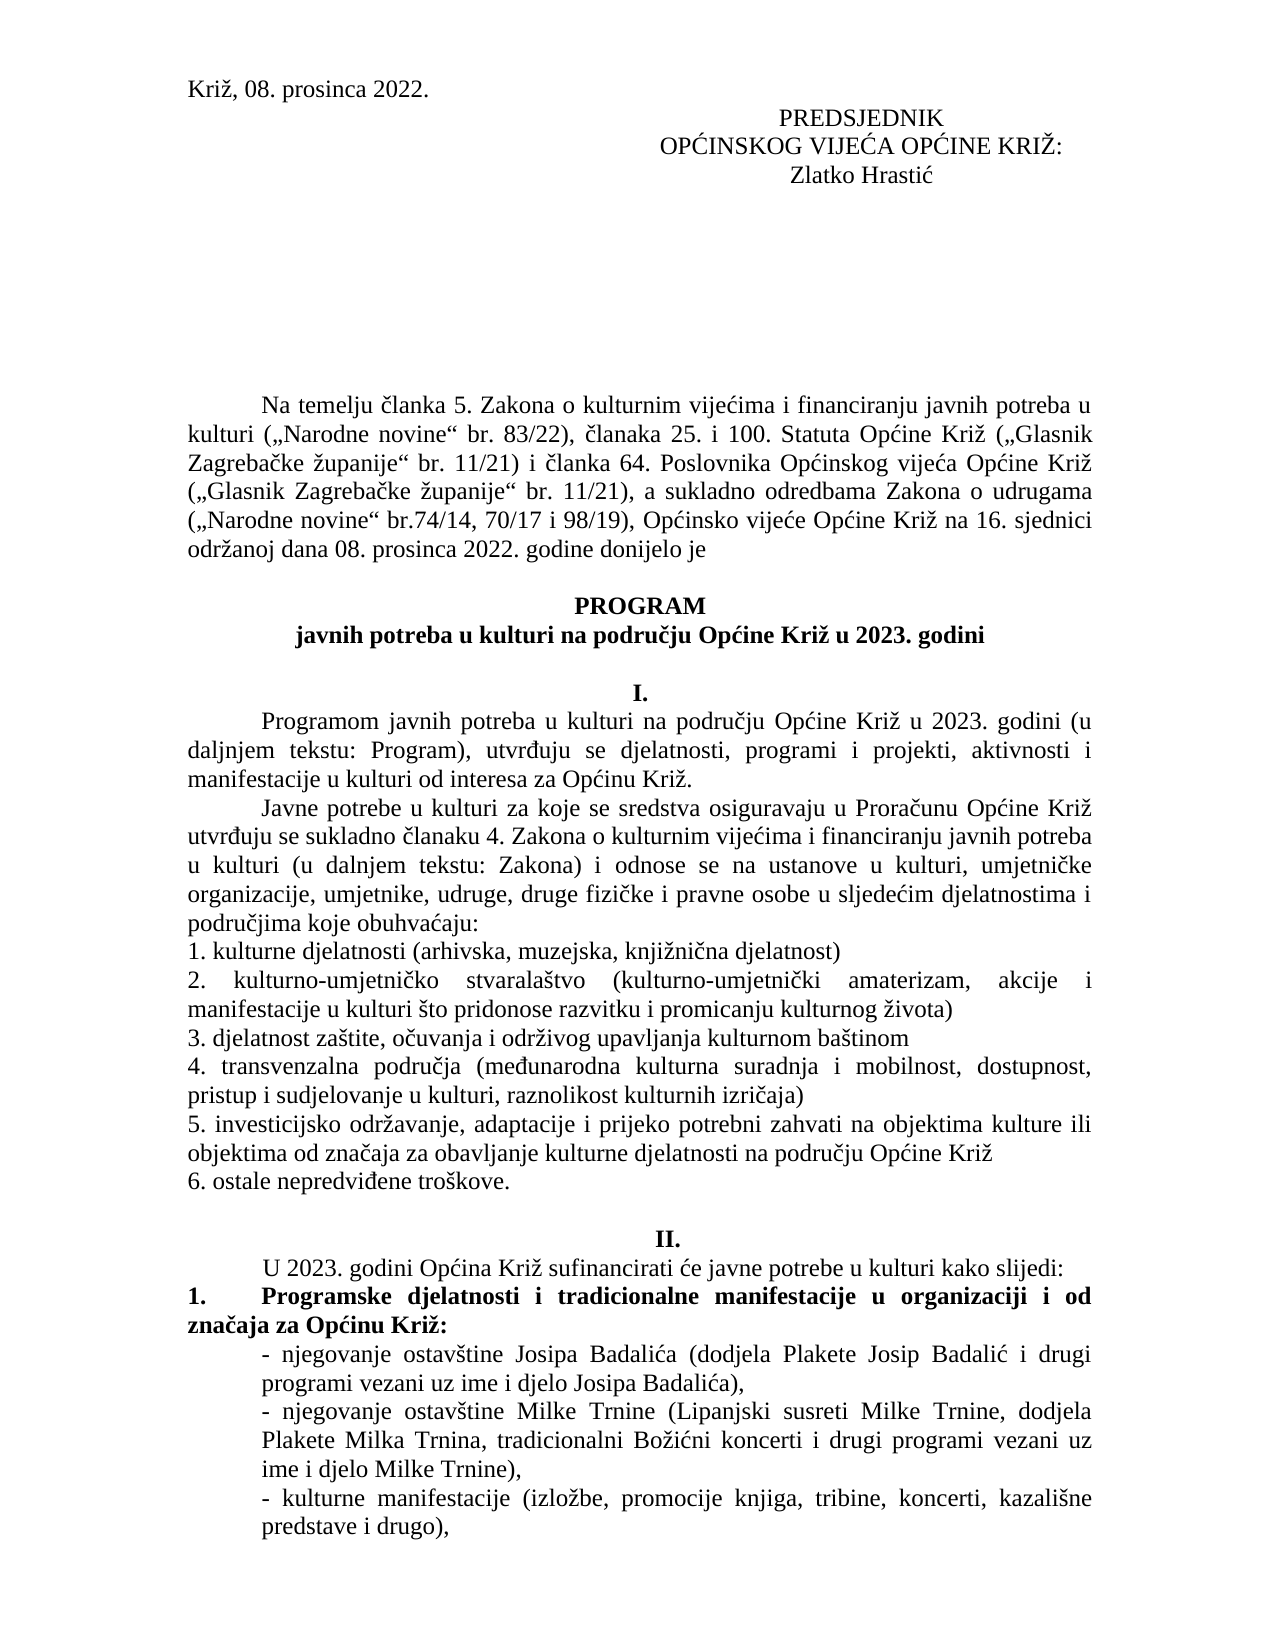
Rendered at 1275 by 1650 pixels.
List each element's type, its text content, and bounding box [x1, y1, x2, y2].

text Križ, 08. prosinca 2022. [187, 74, 1093, 103]
list 4. transvenzalna područja (međunarodna kulturna suradnja i mobilnost, dostupnost, pristup i sudjelovanje u kulturi, raznolikost kulturnih izričaja) [187, 1051, 1093, 1109]
text PREDSJEDNIK [630, 103, 1093, 131]
list 1. kulturne djelatnosti (arhivska, muzejska, knjižnična djelatnost) [187, 936, 1093, 965]
text - njegovanje ostavštine Josipa Badalića (dodjela Plakete Josip Badalić i drugi programi vezani uz ime i djelo Josipa Badalića), [261, 1339, 1093, 1396]
text Zlatko Hrastić [630, 160, 1093, 189]
list 5. investicijsko održavanje, adaptacije i prijeko potrebni zahvati na objektima kulture ili objektima od značaja za obavljanje kulturne djelatnosti na području Općine Križ [187, 1109, 1093, 1166]
list II. [187, 1224, 1093, 1253]
list Na temelju članka 5. Zakona o kulturnim vijećima i financiranju javnih potreba u kulturi („Narodne novine“ br. 83/22), članaka 25. i 100. Statuta Općine Križ („Glasnik Zagrebačke županije“ br. 11/21) i članka 64. Poslovnika Općinskog vijeća Općine Križ („Glasnik Zagrebačke županije“ br. 11/21), a sukladno odredbama Zakona o udrugama („Narodne novine“ br.74/14, 70/17 i 98/19), Općinsko vijeće Općine Križ na 16. sjednici održanoj dana 08. prosinca 2022. godine donijelo je [187, 390, 1093, 563]
list PROGRAM [187, 591, 1093, 620]
list Javne potrebe u kulturi za koje se sredstva osiguravaju u Proračunu Općine Križ utvrđuju se sukladno članaku 4. Zakona o kulturnim vijećima i financiranju javnih potreba u kulturi (u dalnjem tekstu: Zakona) i odnose se na ustanove u kulturi, umjetničke organizacije, umjetnike, udruge, druge fizičke i pravne osobe u sljedećim djelatnostima i područjima koje obuhvaćaju: [187, 793, 1093, 936]
list Programom javnih potreba u kulturi na području Općine Križ u 2023. godini (u daljnjem tekstu: Program), utvrđuju se djelatnosti, programi i projekti, aktivnosti i manifestacije u kulturi od interesa za Općinu Križ. [187, 706, 1093, 793]
list Programske djelatnosti i tradicionalne manifestacije u organizaciji i od značaja za Općinu Križ: [187, 1281, 1093, 1339]
list javnih potreba u kulturi na području Općine Križ u 2023. godini [187, 620, 1093, 649]
list 3. djelatnost zaštite, očuvanja i održivog upavljanja kulturnom baštinom [187, 1023, 1093, 1051]
text - kulturne manifestacije (izložbe, promocije knjiga, tribine, koncerti, kazališne predstave i drugo), [261, 1483, 1093, 1540]
list 2. kulturno-umjetničko stvaralaštvo (kulturno-umjetnički amaterizam, akcije i manifestacije u kulturi što pridonose razvitku i promicanju kulturnog života) [187, 965, 1093, 1023]
list I. [187, 678, 1093, 706]
list U 2023. godini Općina Križ sufinancirati će javne potrebe u kulturi kako slijedi: [187, 1253, 1093, 1281]
text - njegovanje ostavštine Milke Trnine (Lipanjski susreti Milke Trnine, dodjela Plakete Milka Trnina, tradicionalni Božićni koncerti i drugi programi vezani uz ime i djelo Milke Trnine), [261, 1396, 1093, 1483]
text OPĆINSKOG VIJEĆA OPĆINE KRIŽ: [630, 131, 1093, 160]
list 6. ostale nepredviđene troškove. [187, 1166, 1093, 1195]
